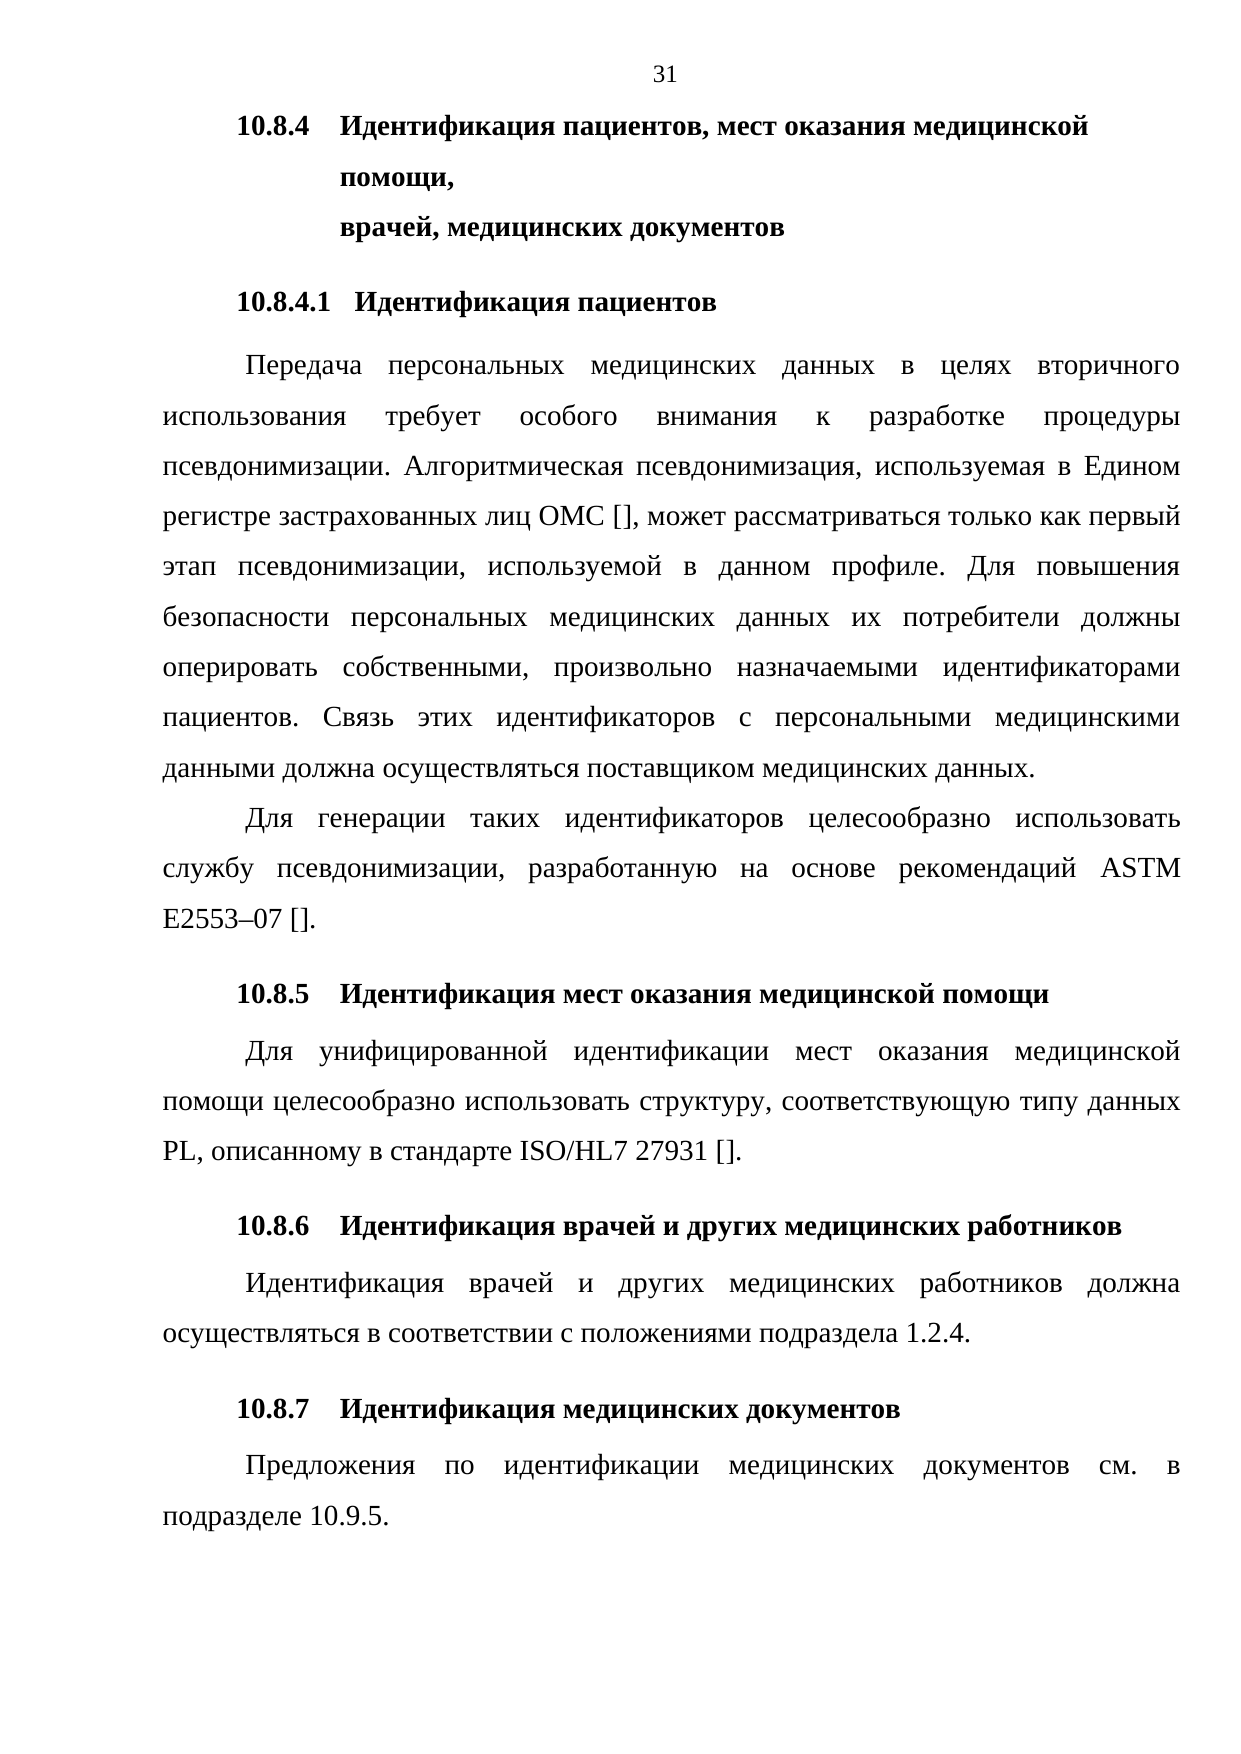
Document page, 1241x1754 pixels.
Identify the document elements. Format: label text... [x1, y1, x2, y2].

text Для унифицированной идентификации мест оказания медицинской помощи целесообразно использовать структуру, соответствующую типу данных PL, описанному в стандарте ISO/HL7 27931 [1)]. [162, 1033, 1181, 1167]
subtitle Идентификация пациентов [236, 284, 1181, 318]
text Предложения по идентификации медицинских документов см. в подразделе 10.9.5. [162, 1447, 1181, 1531]
subtitle Идентификация пациентов, мест оказания медицинской помощи, врачей, медицинских документов [236, 108, 1181, 243]
text Идентификация врачей и других медицинских работников должна осуществляться в соответствии с положениями подраздела 1.2.4. [162, 1265, 1181, 1349]
subtitle Идентификация врачей и других медицинских работников [236, 1208, 1181, 1242]
text Для генерации таких идентификаторов целесообразно использовать службу псевдонимизации, разработанную на основе рекомендаций ASTM E2553–07 [6)]. [162, 800, 1181, 934]
subtitle Идентификация медицинских документов [236, 1391, 1181, 1424]
text Передача персональных медицинских данных в целях вторичного использования требует особого внимания к разработке процедуры псевдонимизации. Алгоритмическая псевдонимизация, используемая в Едином регистре застрахованных лиц ОМС [5)], может рассматриваться только как первый этап псевдонимизации, используемой в данном профиле. Для повышения безопасности персональных медицинских данных их потребители должны оперировать собственными, произвольно назначаемыми идентификаторами пациентов. Связь этих идентификаторов с персональными медицинскими данными должна осуществляться поставщиком медицинских данных. [162, 347, 1181, 783]
subtitle Идентификация мест оказания медицинской помощи [236, 976, 1181, 1009]
